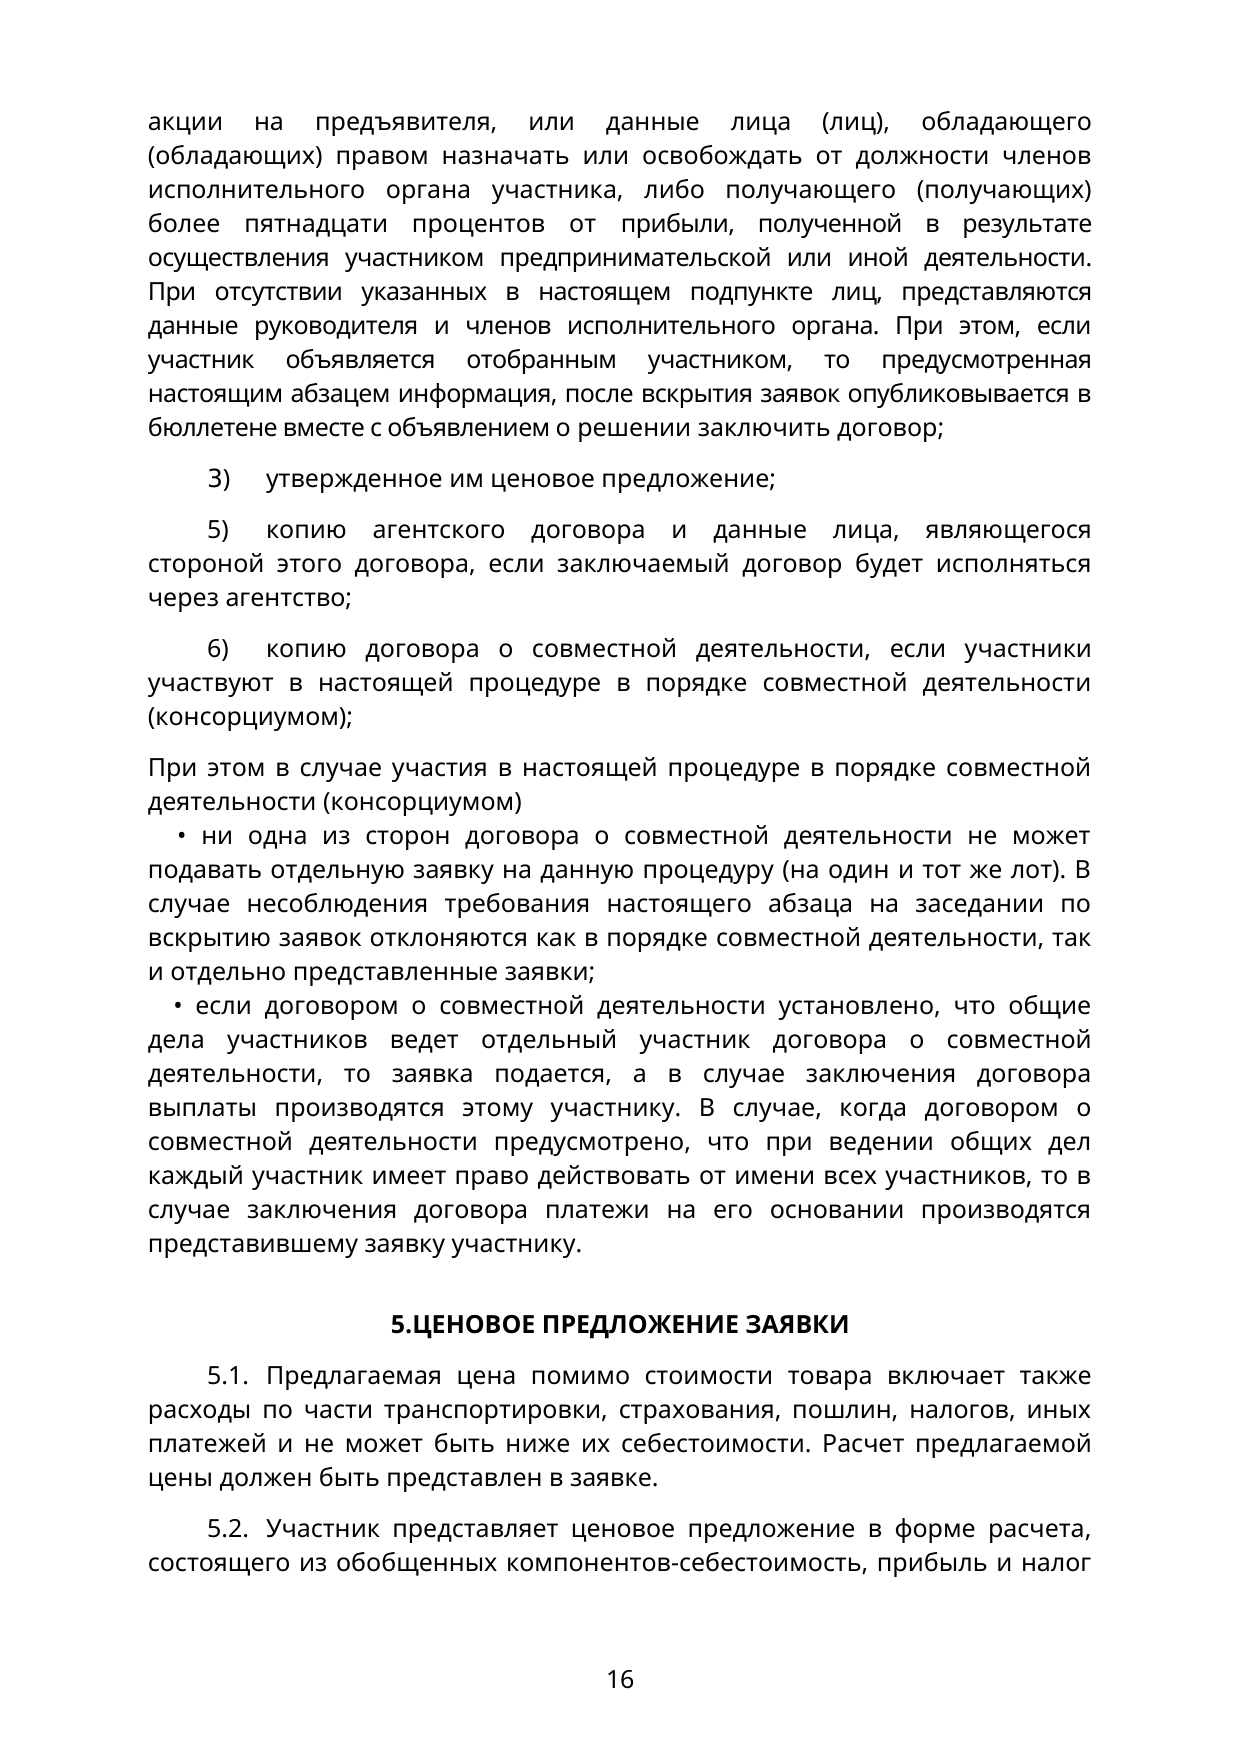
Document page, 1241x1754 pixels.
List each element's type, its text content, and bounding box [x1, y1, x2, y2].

text • ни одна из сторон договора о совместной деятельности не может подавать отдельную заявку на данную процедуру (на один и тот же лот). В случае несоблюдения требования настоящего абзаца на заседании по вскрытию заявок отклоняются как в порядке совместной деятельности, так и отдельно представленные заявки; [148, 817, 1092, 988]
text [148, 1510, 1092, 1578]
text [148, 103, 1092, 444]
text 3) утвержденное им ценовое предложение; [148, 461, 1092, 495]
text 5) копию агентского договора и данные лица, являющегося стороной этого договора, если заключаемый договор будет исполняться через агентство; [148, 511, 1092, 614]
text • если договором о совместной деятельности установлено, что общие дела участников ведет отдельный участник договора о совместной деятельности, то заявка подается, а в случае заключения договора выплаты производятся этому участнику. В случае, когда договором о совместной деятельности предусмотрено, что при ведении общих дел каждый участник имеет право действовать от имени всех участников, то в случае заключения договора платежи на его основании производятся представившему заявку участнику. [148, 988, 1092, 1260]
text 6) копию договора о совместной деятельности, если участники участвуют в настоящей процедуре в порядке совместной деятельности (консорциумом); [148, 630, 1092, 732]
text 5.1. Предлагаемая цена помимо стоимости товара включает также расходы по части транспортировки, страхования, пошлин, налогов, иных платежей и не может быть ниже их себестоимости. Расчет предлагаемой цены должен быть представлен в заявке. [148, 1357, 1092, 1494]
text 5.ЦЕНОВОЕ ПРЕДЛОЖЕНИЕ ЗАЯВКИ [148, 1307, 1092, 1341]
text При этом в случае участия в настоящей процедуре в порядке совместной деятельности (консорциумом) [148, 749, 1092, 817]
